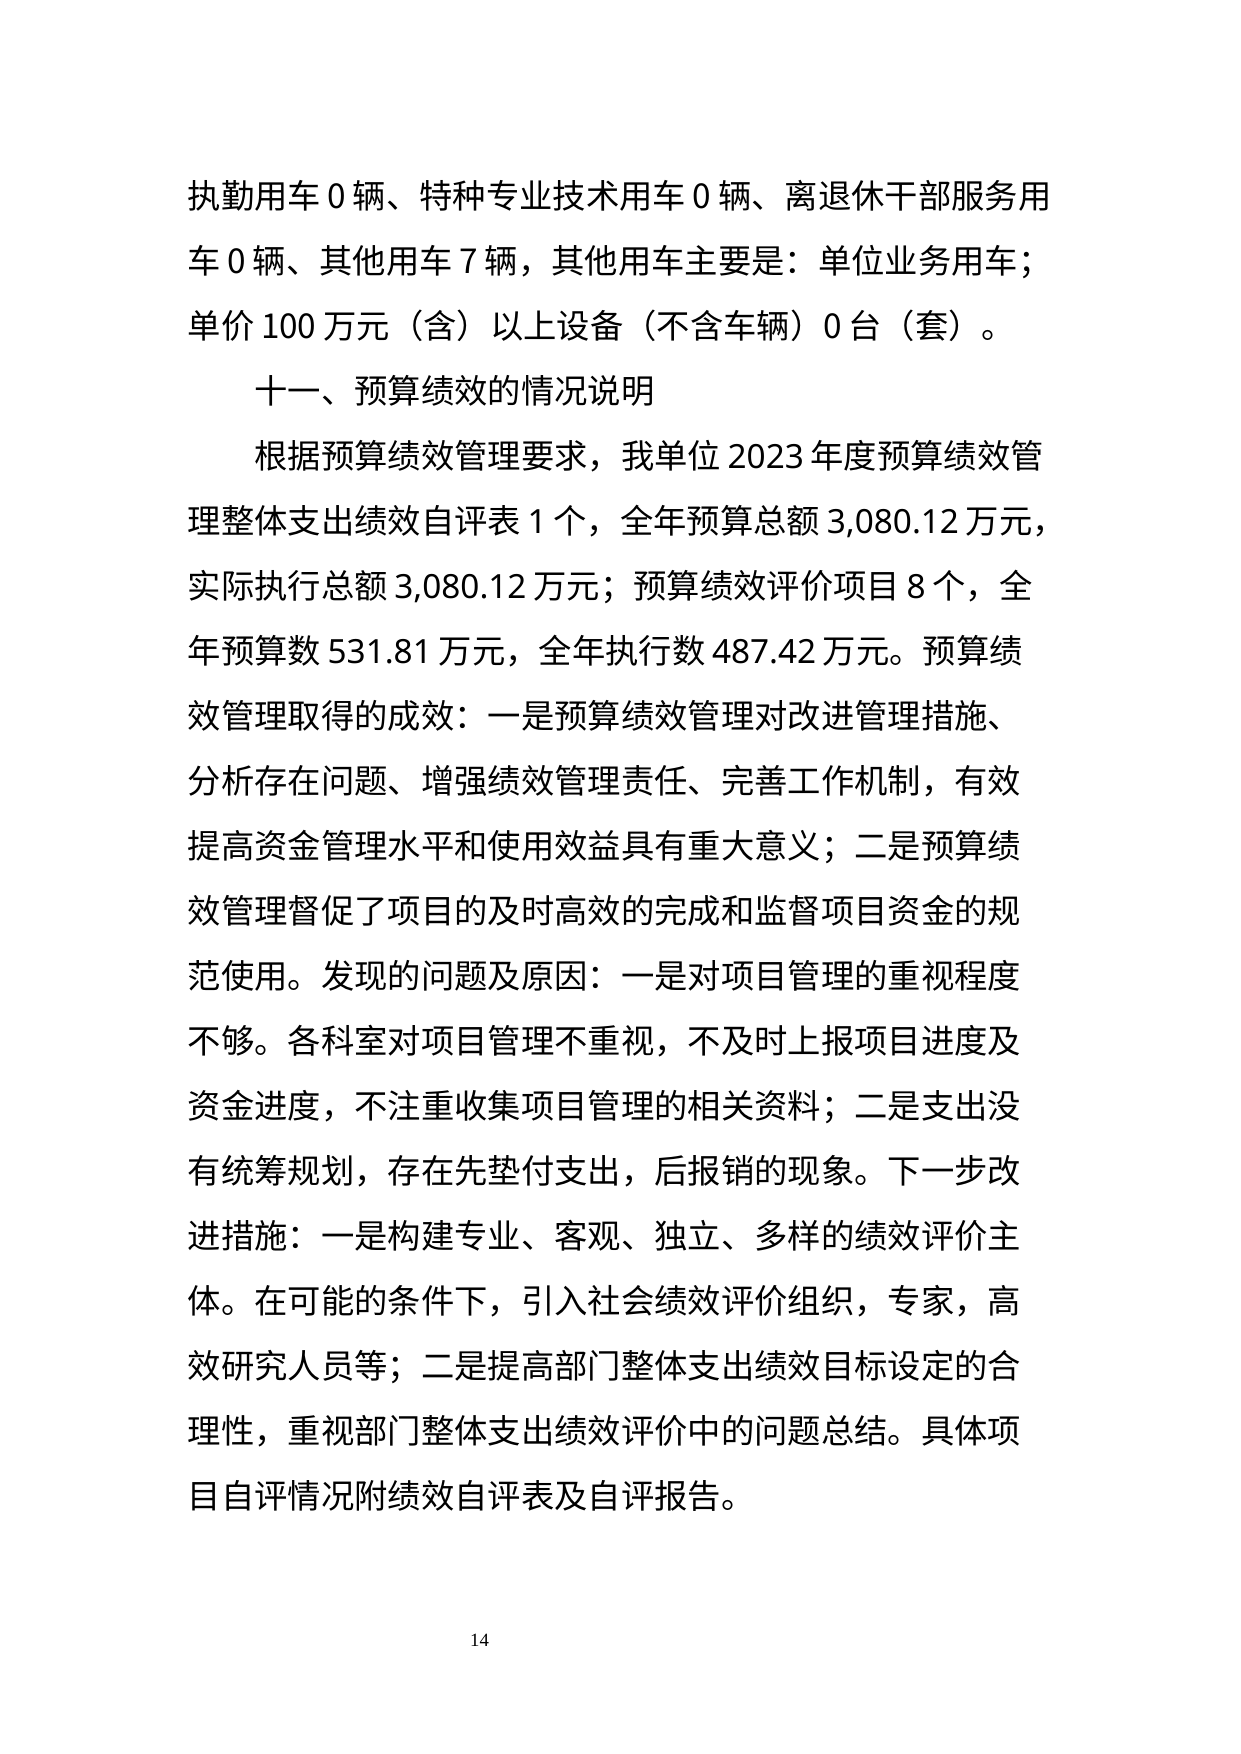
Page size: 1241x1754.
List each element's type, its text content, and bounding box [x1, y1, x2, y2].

text 十一、预算绩效的情况说明 [187, 357, 1053, 422]
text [187, 162, 1053, 357]
text 根据预算绩效管理要求，我单位2023年度预算绩效管理整体支出绩效自评表1个，全年预算总额3,080.12万元，实际执行总额3,080.12万元；预算绩效评价项目8个，全年预算数531.81万元，全年执行数487.42万元。预算绩效管理取得的成效：一是预算绩效管理对改进管理措施、分析存在问题、增强绩效管理责任、完善工作机制，有效提高资金管理水平和使用效益具有重大意义；二是预算绩效管理督促了项目的及时高效的完成和监督项目资金的规范使用。发现的问题及原因：一是对项目管理的重视程度不够。各科室对项目管理不重视，不及时上报项目进度及资金进度，不注重收集项目管理的相关资料；二是支出没有统筹规划，存在先垫付支出，后报销的现象。下一步改进措施：一是构建专业、客观、独立、多样的绩效评价主体。在可能的条件下，引入社会绩效评价组织，专家，高效研究人员等；二是提高部门整体支出绩效目标设定的合理性，重视部门整体支出绩效评价中的问题总结。具体项目自评情况附绩效自评表及自评报告。 [187, 422, 1053, 1527]
